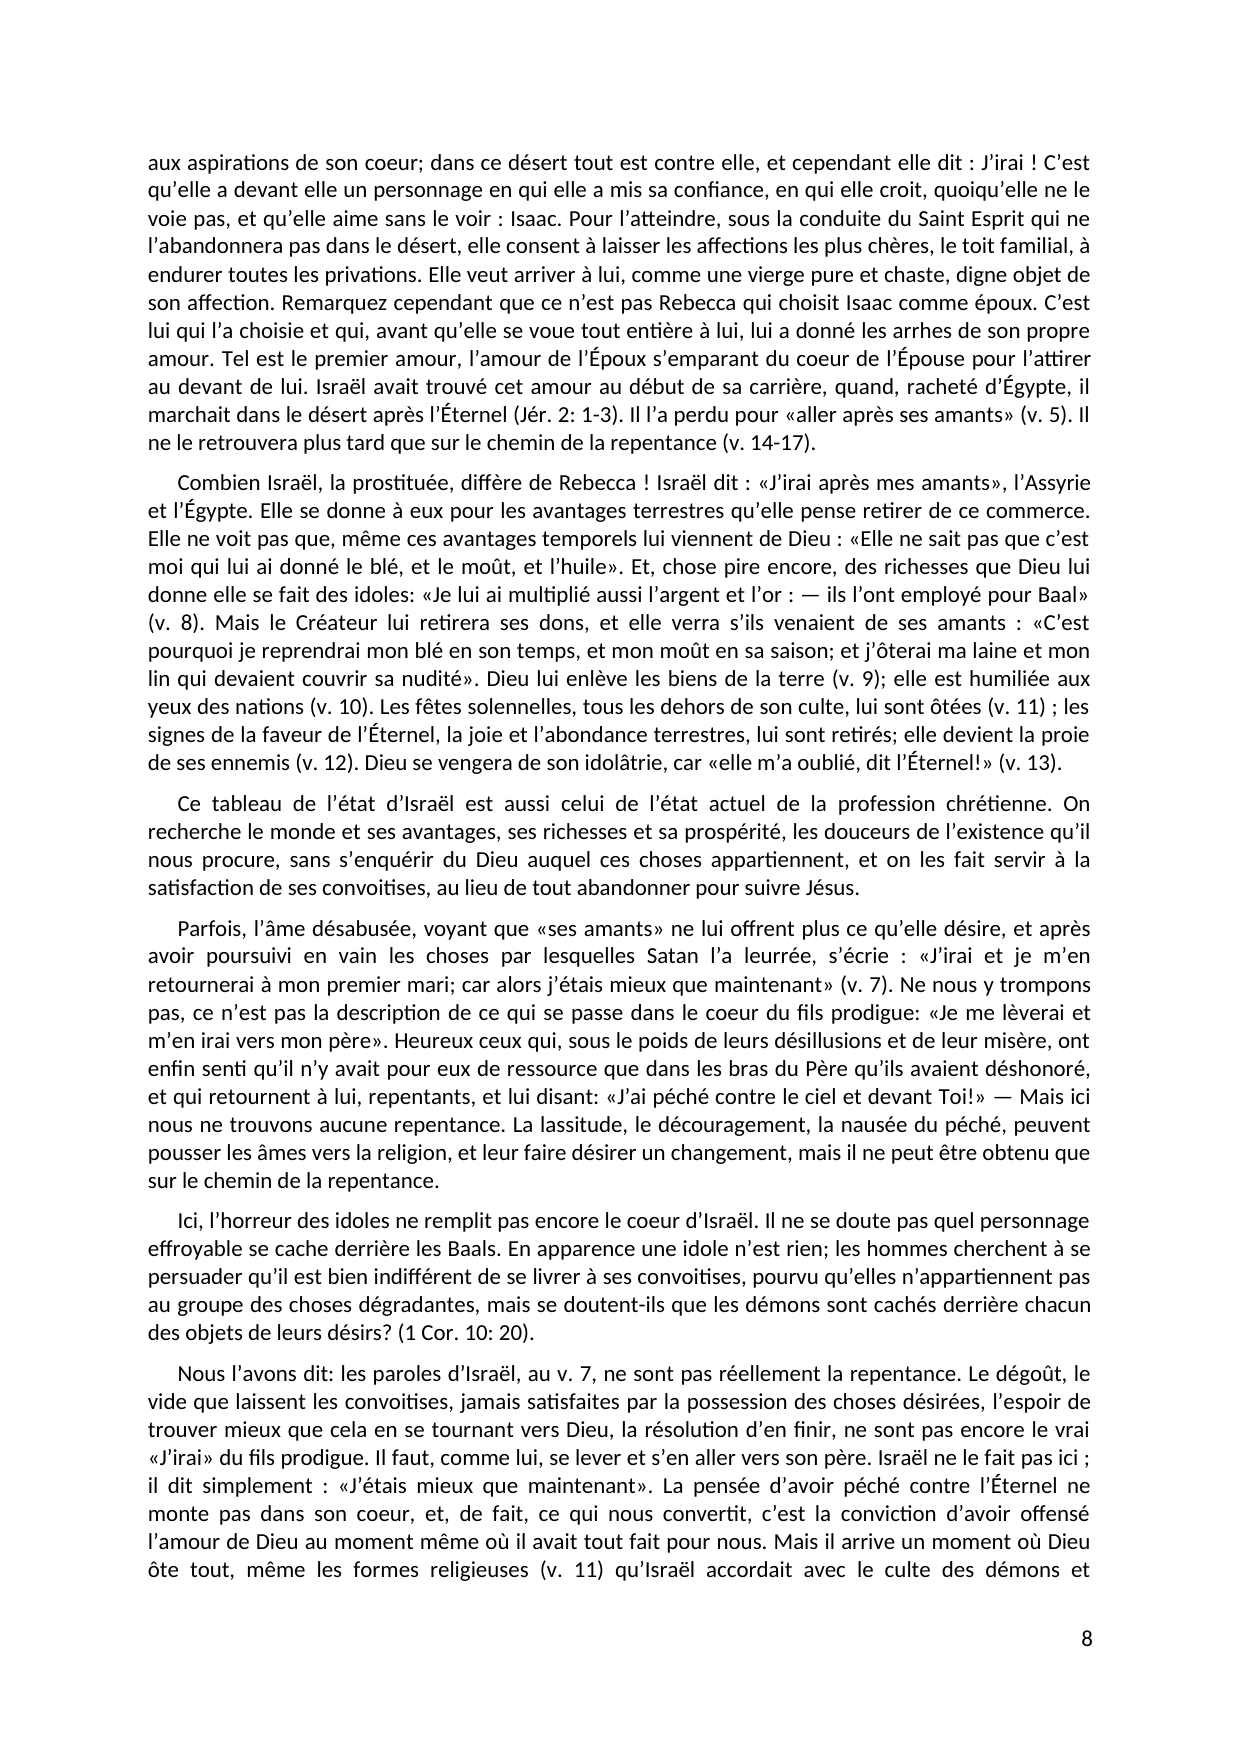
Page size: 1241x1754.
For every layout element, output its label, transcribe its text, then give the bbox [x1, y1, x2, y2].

text Combien Israël, la prostituée, diffère de Rebecca ! Israël dit : «J’irai après mes amants», l’Assyrie et l’Égypte. Elle se donne à eux pour les avantages terrestres qu’elle pense retirer de ce commerce. Elle ne voit pas que, même ces avantages temporels lui viennent de Dieu : «Elle ne sait pas que c’est moi qui lui ai donné le blé, et le moût, et l’huile». Et, chose pire encore, des richesses que Dieu lui donne elle se fait des idoles: «Je lui ai multiplié aussi l’argent et l’or : — ils l’ont employé pour Baal» (v. 8). Mais le Créateur lui retirera ses dons, et elle verra s’ils venaient de ses amants : «C’est pourquoi je reprendrai mon blé en son temps, et mon moût en sa saison; et j’ôterai ma laine et mon lin qui devaient couvrir sa nudité». Dieu lui enlève les biens de la terre (v. 9); elle est humiliée aux yeux des nations (v. 10). Les fêtes solennelles, tous les dehors de son culte, lui sont ôtées (v. 11) ; les signes de la faveur de l’Éternel, la joie et l’abondance terrestres, lui sont retirés; elle devient la proie de ses ennemis (v. 12). Dieu se vengera de son idolâtrie, car «elle m’a oublié, dit l’Éternel!» (v. 13). [148, 468, 1093, 777]
text Ce tableau de l’état d’Israël est aussi celui de l’état actuel de la profession chrétienne. On recherche le monde et ses avantages, ses richesses et sa prospérité, les douceurs de l’existence qu’il nous procure, sans s’enquérir du Dieu auquel ces choses appartiennent, et on les fait servir à la satisfaction de ses convoitises, au lieu de tout abandonner pour suivre Jésus. [148, 789, 1093, 901]
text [148, 148, 1093, 456]
text Parfois, l’âme désabusée, voyant que «ses amants» ne lui offrent plus ce qu’elle désire, et après avoir poursuivi en vain les choses par lesquelles Satan l’a leurrée, s’écrie : «J’irai et je m’en retournerai à mon premier mari; car alors j’étais mieux que maintenant» (v. 7). Ne nous y trompons pas, ce n’est pas la description de ce qui se passe dans le coeur du fils prodigue: «Je me lèverai et m’en irai vers mon père». Heureux ceux qui, sous le poids de leurs désillusions et de leur misère, ont enfin senti qu’il n’y avait pour eux de ressource que dans les bras du Père qu’ils avaient déshonoré, et qui retournent à lui, repentants, et lui disant: «J’ai péché contre le ciel et devant Toi!» — Mais ici nous ne trouvons aucune repentance. La lassitude, le découragement, la nausée du péché, peuvent pousser les âmes vers la religion, et leur faire désirer un changement, mais il ne peut être obtenu que sur le chemin de la repentance. [148, 914, 1093, 1194]
text Ici, l’horreur des idoles ne remplit pas encore le coeur d’Israël. Il ne se doute pas quel personnage effroyable se cache derrière les Baals. En apparence une idole n’est rien; les hommes cherchent à se persuader qu’il est bien indifférent de se livrer à ses convoitises, pourvu qu’elles n’appartiennent pas au groupe des choses dégradantes, mais se doutent-ils que les démons sont cachés derrière chacun des objets de leurs désirs? (1 Cor. 10: 20). [148, 1206, 1093, 1346]
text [148, 1359, 1093, 1583]
